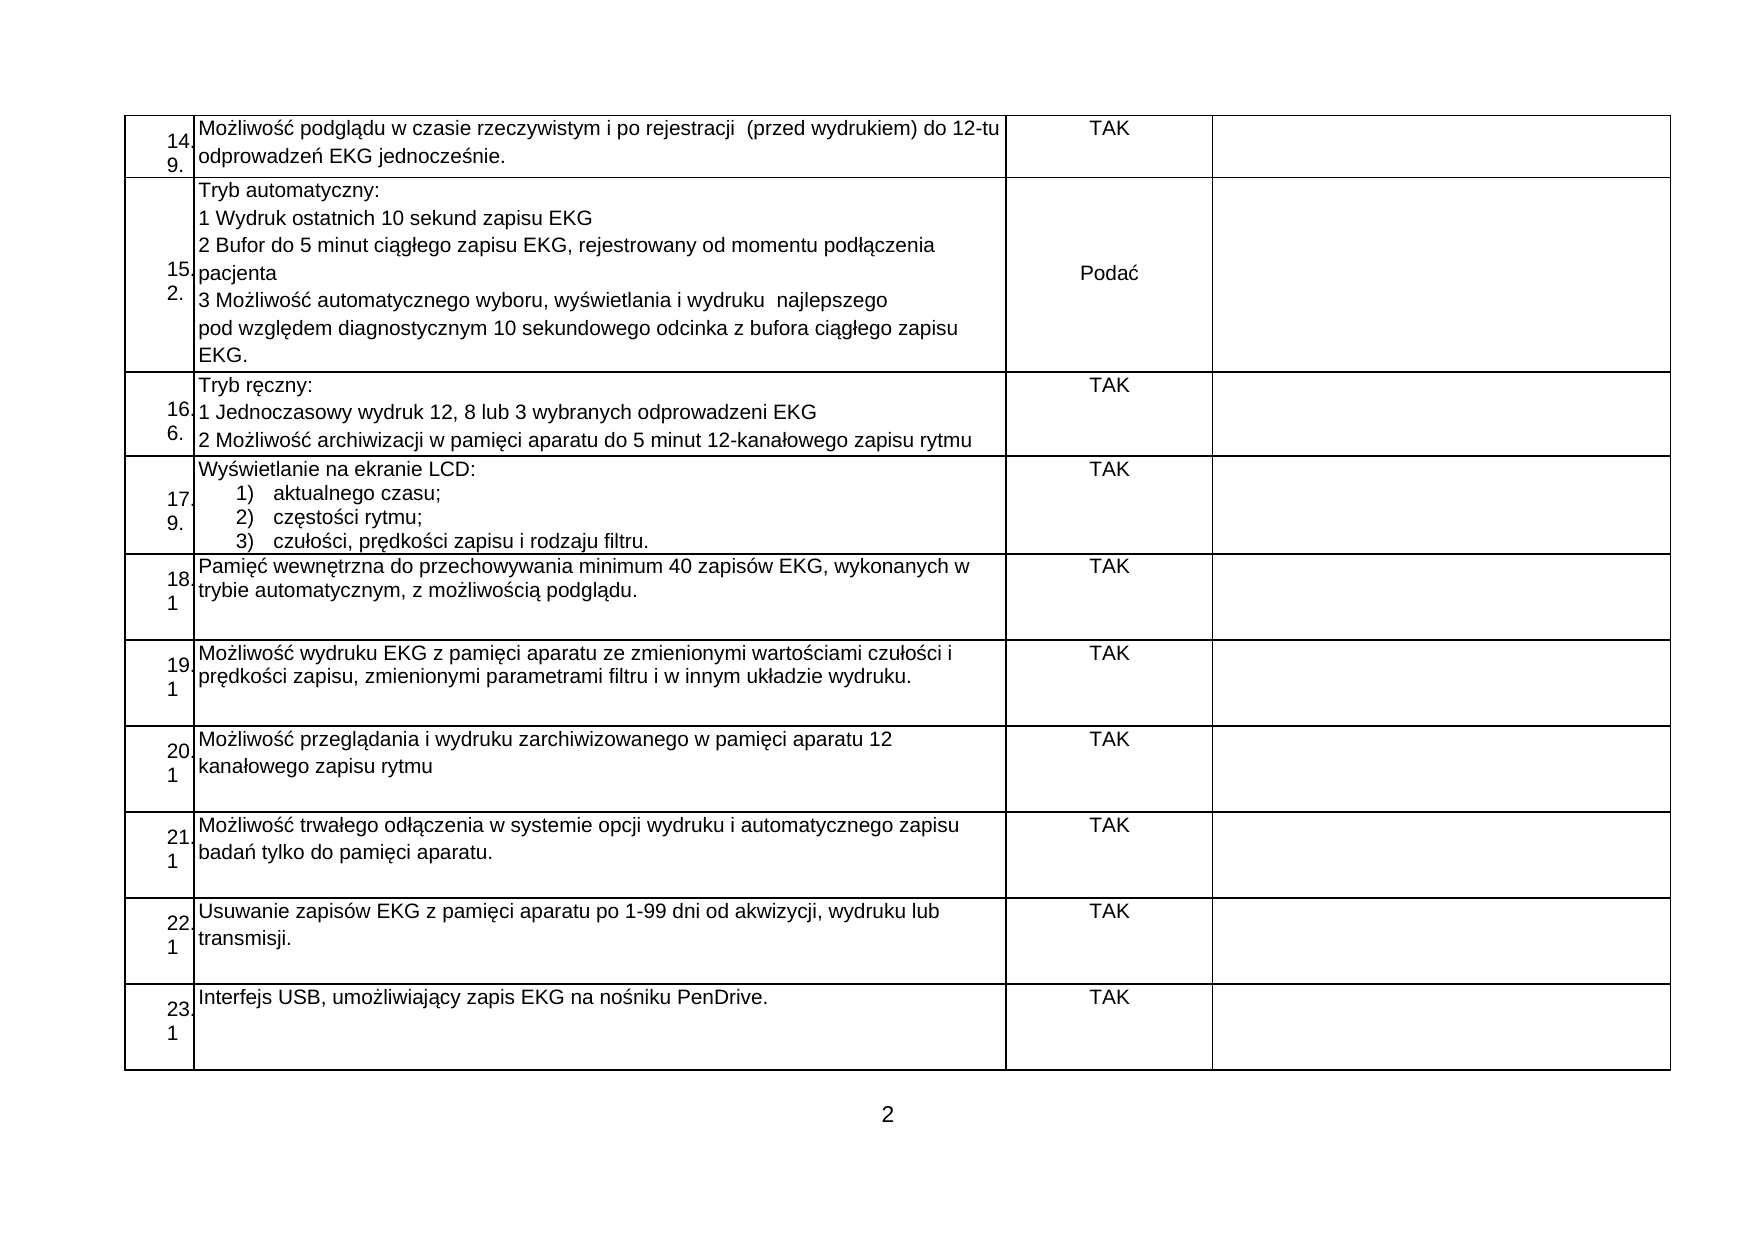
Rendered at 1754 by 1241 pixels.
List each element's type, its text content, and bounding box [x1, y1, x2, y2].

table_cell TAK [1007, 116, 1212, 177]
table_cell 12. [126, 727, 193, 811]
table_cell [1213, 641, 1670, 725]
table_cell Interfejs USB, umożliwiający zapis EKG na nośniku PenDrive. [195, 985, 1005, 1069]
table_cell TAK [1007, 899, 1212, 983]
table_cell Tryb ręczny: 1 Jednoczasowy wydruk 12, 8 lub 3 wybranych odprowadzeni EKG 2 Możliwość archiwizacji w pamięci aparatu do 5 minut 12-kanałowego zapisu rytmu [195, 373, 1005, 455]
table_cell Usuwanie zapisów EKG z pamięci aparatu po 1-99 dni od akwizycji, wydruku lub transmisji. [195, 899, 1005, 983]
table_cell 11. [126, 641, 193, 725]
table_cell Możliwość wydruku EKG z pamięci aparatu ze zmienionymi wartościami czułości i prędkości zapisu, zmienionymi parametrami filtru i w innym układzie wydruku. [195, 641, 1005, 725]
table_cell [1213, 899, 1670, 983]
table_cell 14. [126, 899, 193, 983]
table_cell [1213, 457, 1670, 553]
table_cell TAK [1007, 813, 1212, 897]
table_cell Podać [1007, 178, 1212, 371]
table_cell TAK [1007, 985, 1212, 1069]
table_cell Wyświetlanie na ekranie LCD: aktualnego czasu; częstości rytmu; czułości, prędkości zapisu i rodzaju filtru. [195, 457, 1005, 553]
table_cell 6. [126, 373, 193, 455]
table_cell 10. [126, 555, 193, 639]
table_cell Możliwość trwałego odłączenia w systemie opcji wydruku i automatycznego zapisu badań tylko do pamięci aparatu. [195, 813, 1005, 897]
table_cell [1213, 727, 1670, 811]
table_cell 18. [126, 985, 193, 1069]
table_cell TAK [1007, 373, 1212, 455]
table_cell Możliwość podglądu w czasie rzeczywistym i po rejestracji (przed wydrukiem) do 12-tu odprowadzeń EKG jednocześnie. [195, 116, 1005, 177]
table_cell [1213, 178, 1670, 371]
table_cell [1213, 985, 1670, 1069]
table_cell [1213, 116, 1670, 177]
table_cell Tryb automatyczny: 1 Wydruk ostatnich 10 sekund zapisu EKG 2 Bufor do 5 minut ciągłego zapisu EKG, rejestrowany od momentu podłączenia pacjenta 3 Możliwość automatycznego wyboru, wyświetlania i wydruku najlepszego pod względem diagnostycznym 10 sekundowego odcinka z bufora ciągłego zapisu EKG. [195, 178, 1005, 371]
table_cell 13. [126, 813, 193, 897]
table_cell TAK [1007, 641, 1212, 725]
table_cell 9. [126, 116, 193, 177]
table_cell [1213, 555, 1670, 639]
table_cell [1213, 373, 1670, 455]
table_cell TAK [1007, 727, 1212, 811]
table_cell Możliwość przeglądania i wydruku zarchiwizowanego w pamięci aparatu 12 kanałowego zapisu rytmu [195, 727, 1005, 811]
table_cell TAK [1007, 555, 1212, 639]
table_cell TAK [1007, 457, 1212, 553]
table_cell Pamięć wewnętrzna do przechowywania minimum 40 zapisów EKG, wykonanych w trybie automatycznym, z możliwością podglądu. [195, 555, 1005, 639]
table_cell 9. [126, 457, 193, 553]
table_cell 2. [126, 178, 193, 371]
table_cell [1213, 813, 1670, 897]
